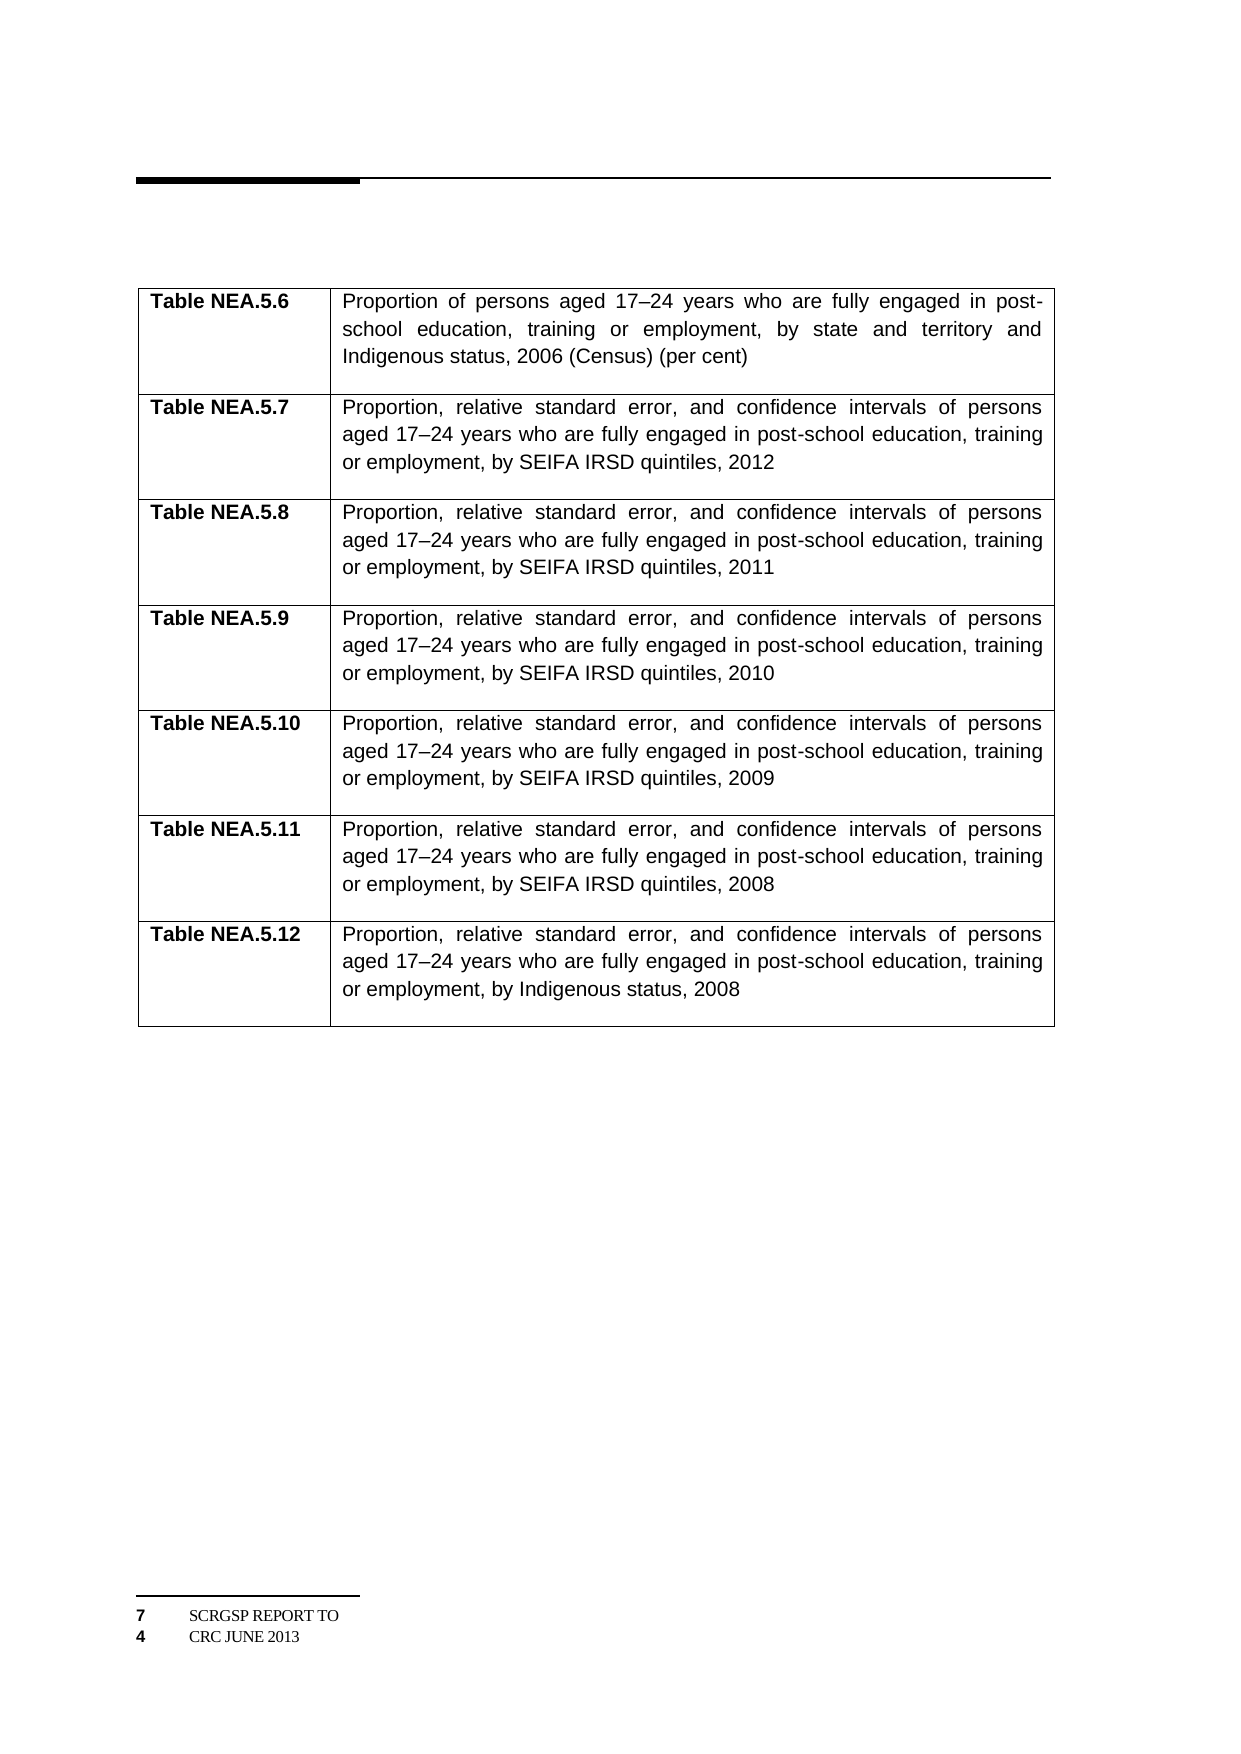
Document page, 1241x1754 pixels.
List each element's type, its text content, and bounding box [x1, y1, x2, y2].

table_cell Proportion, relative standard error, and confidence intervals of persons aged 17–24 years who are fully engaged in post-school education, training or employment, by SEIFA IRSD quintiles, 2008 [331, 816, 1054, 921]
table_cell Table NEA.5.8 [139, 500, 330, 604]
table_cell Proportion, relative standard error, and confidence intervals of persons aged 17–24 years who are fully engaged in post-school education, training or employment, by SEIFA IRSD quintiles, 2010 [331, 606, 1054, 710]
table_cell Proportion, relative standard error, and confidence intervals of persons aged 17–24 years who are fully engaged in post-school education, training or employment, by Indigenous status, 2008 [331, 922, 1054, 1026]
table_cell Table NEA.5.12 [139, 922, 330, 1026]
table_cell Table NEA.5.7 [139, 395, 330, 499]
table_cell Table NEA.5.6 [139, 289, 330, 394]
table_cell Table NEA.5.11 [139, 816, 330, 921]
table_cell Table NEA.5.9 [139, 606, 330, 710]
table_cell Table NEA.5.10 [139, 711, 330, 815]
table_cell Proportion of persons aged 17–24 years who are fully engaged in postschool education, training or employment, by state and territory and Indigenous status, 2006 (Census) (per cent) [331, 289, 1054, 394]
table_cell Proportion, relative standard error, and confidence intervals of persons aged 17–24 years who are fully engaged in post-school education, training or employment, by SEIFA IRSD quintiles, 2009 [331, 711, 1054, 815]
table_cell Proportion, relative standard error, and confidence intervals of persons aged 17–24 years who are fully engaged in post-school education, training or employment, by SEIFA IRSD quintiles, 2012 [331, 395, 1054, 499]
table_cell Proportion, relative standard error, and confidence intervals of persons aged 17–24 years who are fully engaged in post-school education, training or employment, by SEIFA IRSD quintiles, 2011 [331, 500, 1054, 604]
